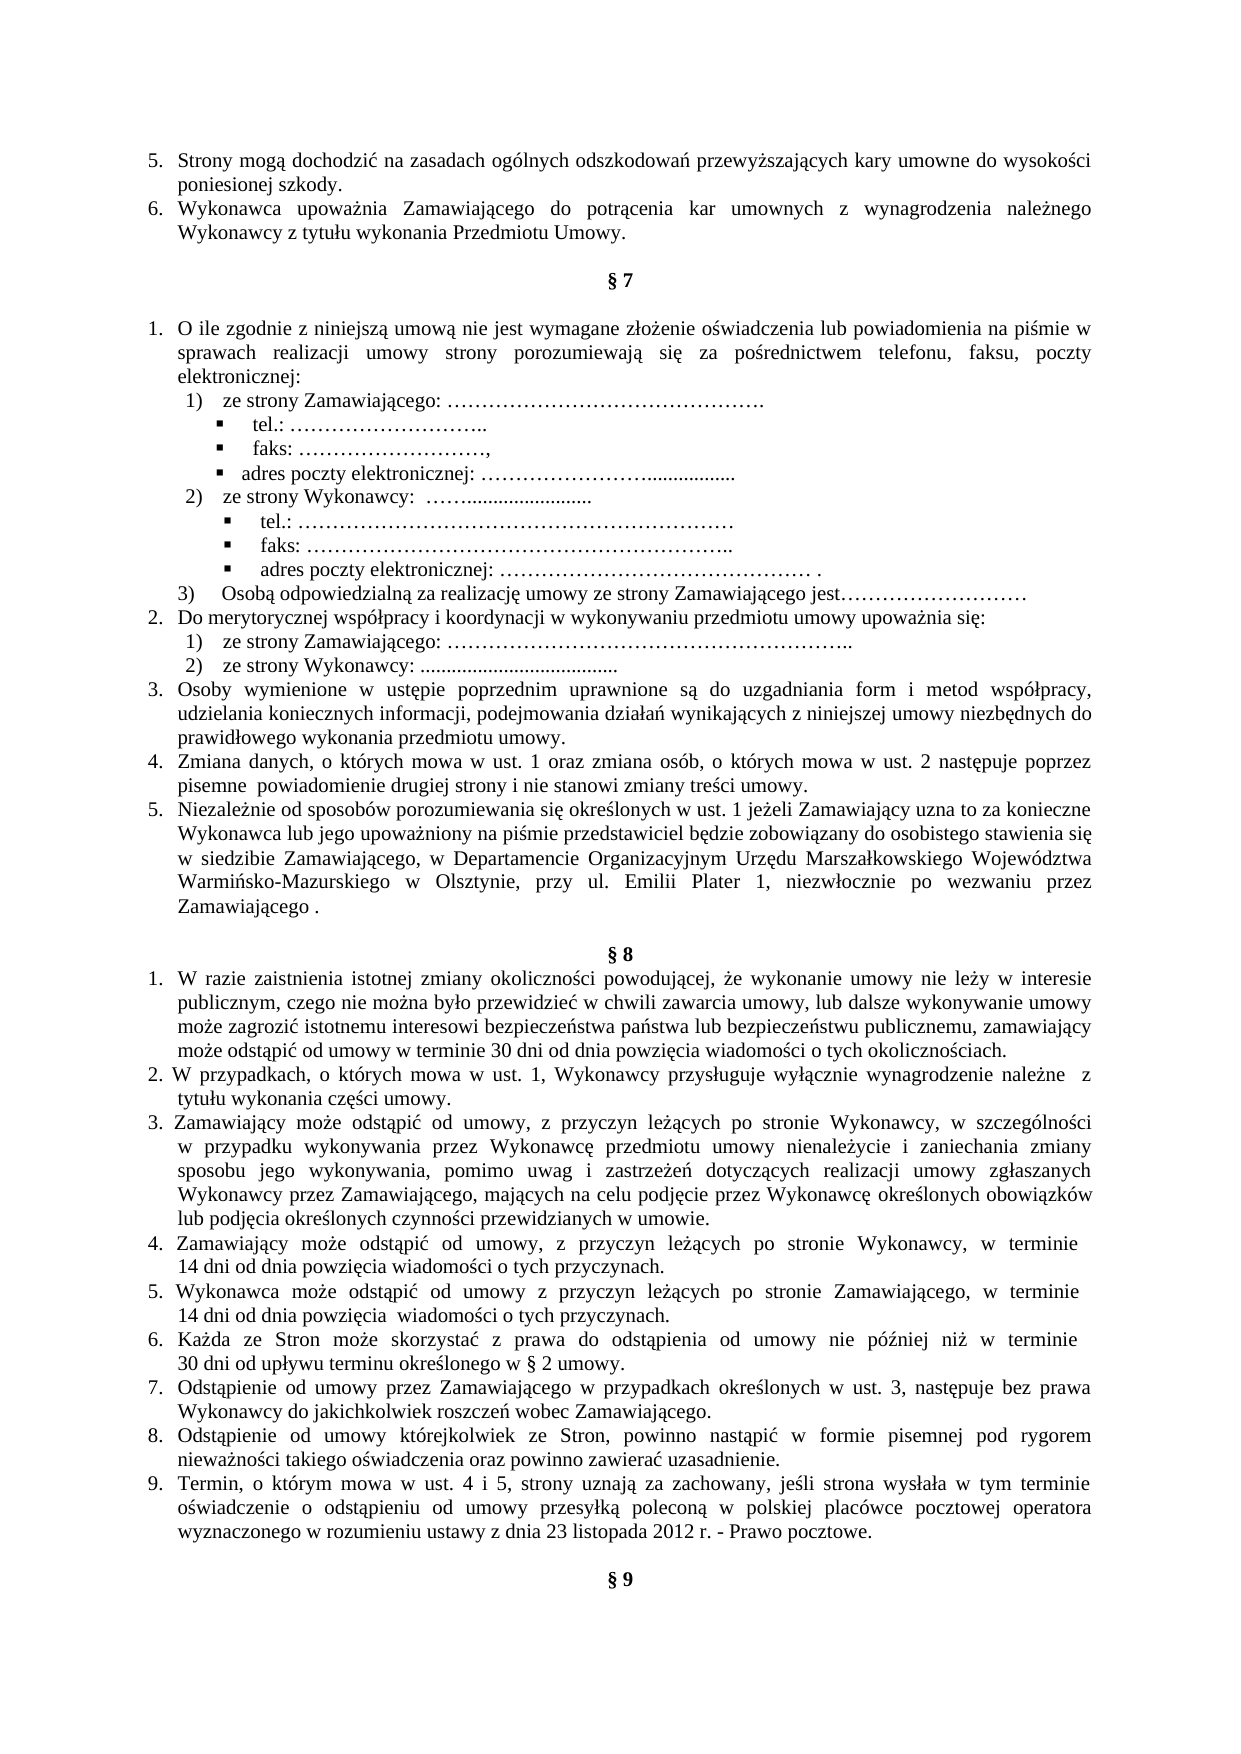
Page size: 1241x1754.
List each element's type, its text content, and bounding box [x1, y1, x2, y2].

list Odstąpienie od umowy którejkolwiek ze Stron, powinno nastąpić w formie pisemnej pod rygorem nieważności takiego oświadczenia oraz powinno zawierać uzasadnienie. [148, 1423, 1093, 1471]
list Odstąpienie od umowy przez Zamawiającego w przypadkach określonych w ust. 3, następuje bez prawa Wykonawcy do jakichkolwiek roszczeń wobec Zamawiającego. [148, 1375, 1093, 1423]
text § 9 [148, 1567, 1093, 1591]
text 1. W razie zaistnienia istotnej zmiany okoliczności powodującej, że wykonanie umowy nie leży w interesie publicznym, czego nie można było przewidzieć w chwili zawarcia umowy, lub dalsze wykonywanie umowy może zagrozić istotnemu interesowi bezpieczeństwa państwa lub bezpieczeństwu publicznemu, zamawiający może odstąpić od umowy w terminie 30 dni od dnia powzięcia wiadomości o tych okolicznościach. [148, 966, 1093, 1062]
list ze strony Zamawiającego: ………………………………………………….. [185, 629, 1093, 653]
text § 7 [148, 268, 1093, 292]
list adres poczty elektronicznej: ……………………………………… . [223, 557, 1093, 581]
text 4. Zamawiający może odstąpić od umowy, z przyczyn leżących po stronie Wykonawcy, w terminie 14 dni od dnia powzięcia wiadomości o tych przyczynach. [148, 1230, 1093, 1278]
list ze strony Wykonawcy: ……........................ [185, 484, 1093, 508]
list tel.: ……………………….. [215, 412, 1093, 436]
list Strony mogą dochodzić na zasadach ogólnych odszkodowań przewyższających kary umowne do wysokości poniesionej szkody. [148, 148, 1093, 196]
text 3. Zamawiający może odstąpić od umowy, z przyczyn leżących po stronie Wykonawcy, w szczególności w przypadku wykonywania przez Wykonawcę przedmiotu umowy nienależycie i zaniechania zmiany sposobu jego wykonywania, pomimo uwag i zastrzeżeń dotyczących realizacji umowy zgłaszanych Wykonawcy przez Zamawiającego, mających na celu podjęcie przez Wykonawcę określonych obowiązków lub podjęcia określonych czynności przewidzianych w umowie. [148, 1110, 1093, 1230]
text § 8 [148, 942, 1093, 966]
text 5. Wykonawca może odstąpić od umowy z przyczyn leżących po stronie Zamawiającego, w terminie 14 dni od dnia powzięcia wiadomości o tych przyczynach. [148, 1278, 1093, 1327]
list Niezależnie od sposobów porozumiewania się określonych w ust. 1 jeżeli Zamawiający uzna to za konieczne Wykonawca lub jego upoważniony na piśmie przedstawiciel będzie zobowiązany do osobistego stawienia się w siedzibie Zamawiającego, w Departamencie Organizacyjnym Urzędu Marszałkowskiego Województwa Warmińsko-Mazurskiego w Olsztynie, przy ul. Emilii Plater 1, niezwłocznie po wezwaniu przez Zamawiającego . [148, 797, 1093, 918]
list Zmiana danych, o których mowa w ust. 1 oraz zmiana osób, o których mowa w ust. 2 następuje poprzez pisemne powiadomienie drugiej strony i nie stanowi zmiany treści umowy. [148, 749, 1093, 797]
text 2. W przypadkach, o których mowa w ust. 1, Wykonawcy przysługuje wyłącznie wynagrodzenie należne z tytułu wykonania części umowy. [148, 1062, 1093, 1110]
list Termin, o którym mowa w ust. 4 i 5, strony uznają za zachowany, jeśli strona wysłała w tym terminie oświadczenie o odstąpieniu od umowy przesyłką poleconą w polskiej placówce pocztowej operatora wyznaczonego w rozumieniu ustawy z dnia 23 listopada 2012 r. - Prawo pocztowe. [148, 1471, 1093, 1543]
list ze strony Wykonawcy: ...................................... [185, 653, 1093, 677]
list faks: ………………………, [215, 436, 1093, 460]
list O ile zgodnie z niniejszą umową nie jest wymagane złożenie oświadczenia lub powiadomienia na piśmie w sprawach realizacji umowy strony porozumiewają się za pośrednictwem telefonu, faksu, poczty elektronicznej: [148, 316, 1093, 388]
list faks: …………………………………………………….. [223, 533, 1093, 557]
list ze strony Zamawiającego: ………………………………………. [185, 388, 1093, 412]
list Każda ze Stron może skorzystać z prawa do odstąpienia od umowy nie później niż w terminie 30 dni od upływu terminu określonego w § 2 umowy. [148, 1327, 1093, 1375]
list adres poczty elektronicznej: ……………………................. [215, 460, 1093, 484]
list tel.: ……………………………………………………… [223, 508, 1093, 533]
list Do merytorycznej współpracy i koordynacji w wykonywaniu przedmiotu umowy upoważnia się: [148, 605, 1093, 629]
list Wykonawca upoważnia Zamawiającego do potrącenia kar umownych z wynagrodzenia należnego Wykonawcy z tytułu wykonania Przedmiotu Umowy. [148, 196, 1093, 244]
list Osoby wymienione w ustępie poprzednim uprawnione są do uzgadniania form i metod współpracy, udzielania koniecznych informacji, podejmowania działań wynikających z niniejszej umowy niezbędnych do prawidłowego wykonania przedmiotu umowy. [148, 677, 1093, 749]
list Osobą odpowiedzialną za realizację umowy ze strony Zamawiającego jest……………………… [177, 581, 1093, 605]
